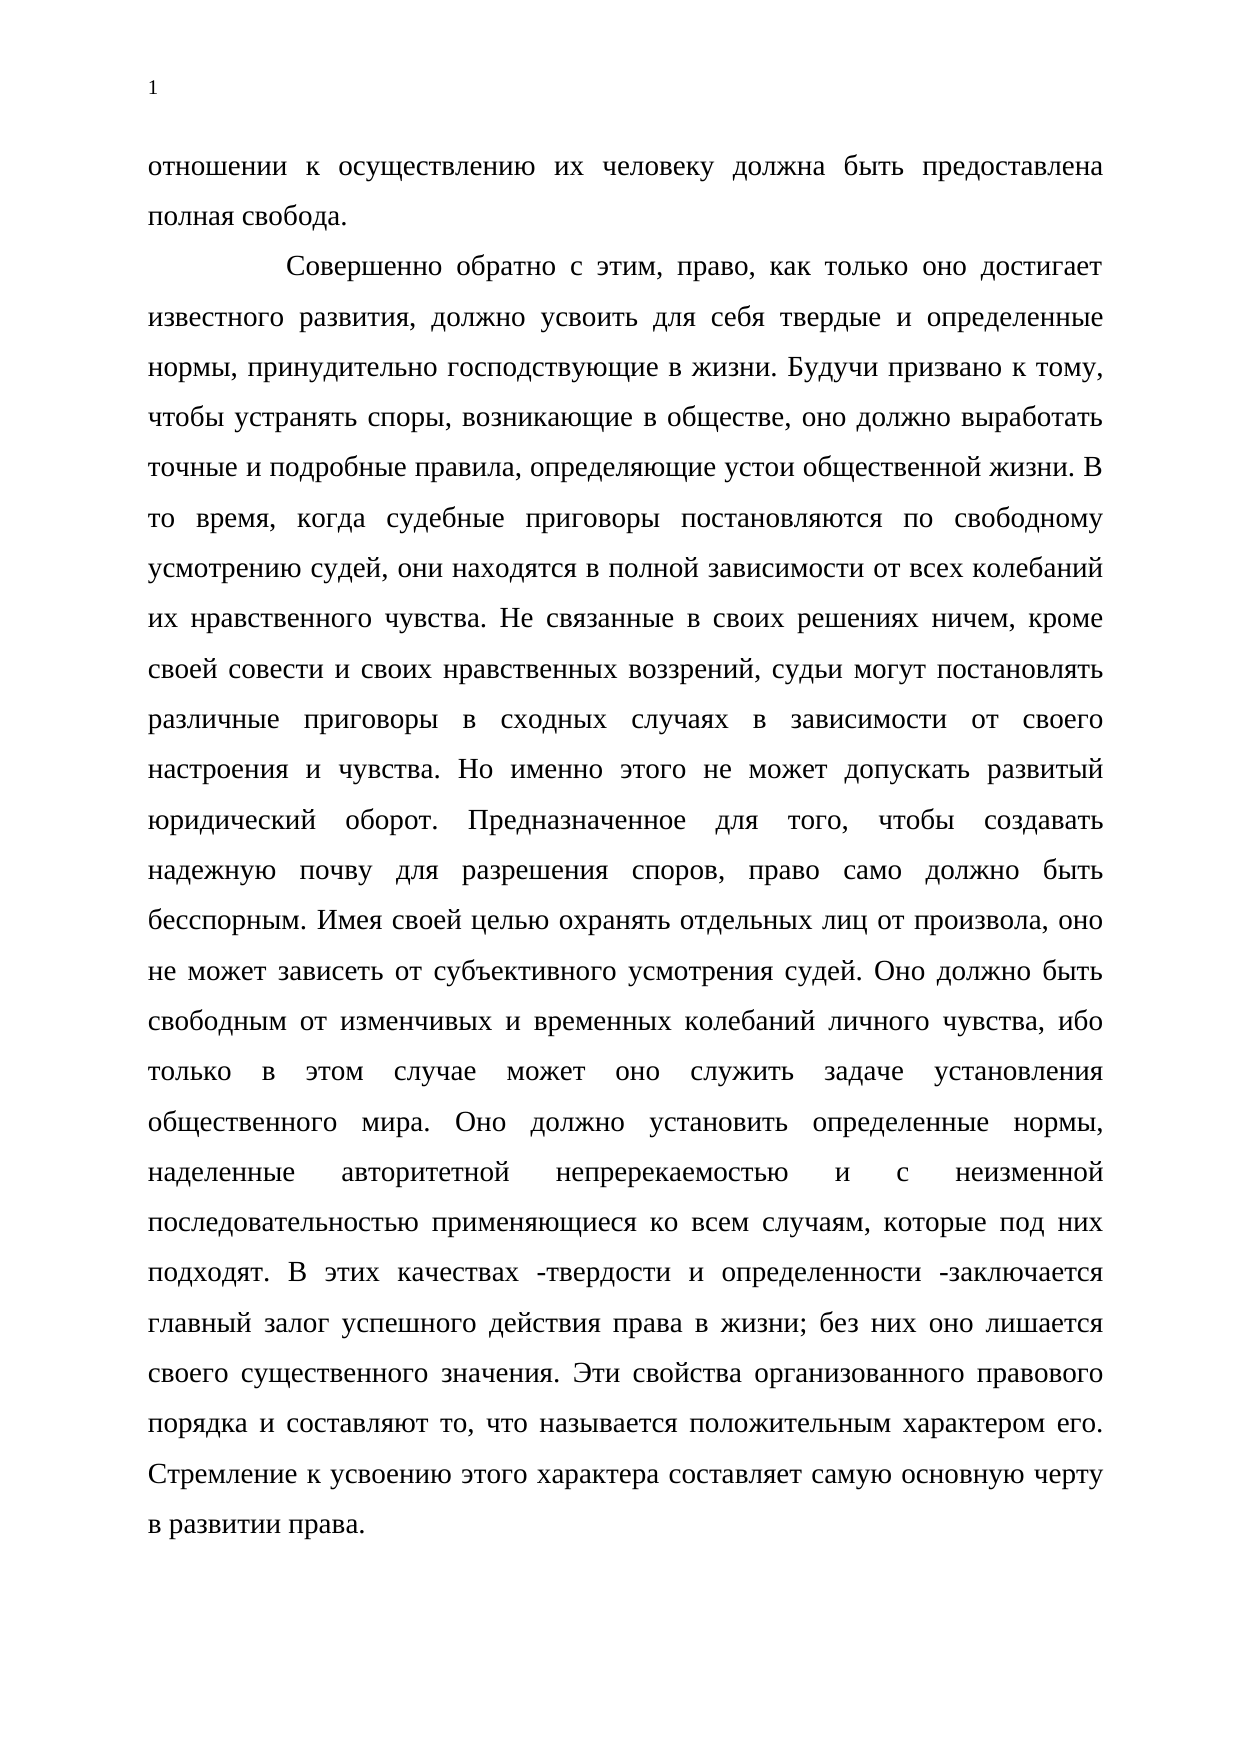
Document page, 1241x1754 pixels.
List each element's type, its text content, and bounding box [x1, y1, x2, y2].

text Совершенно обратно с этим, право, как только оно достигает известного развития, должно усвоить для себя твердые и определенные нормы, принудительно господствующие в жизни. Будучи призвано к тому, чтобы устранять споры, возникающие в обществе, оно должно выработать точные и подробные правила, определяющие устои общественной жизни. В то время, когда судебные приговоры постановляются по свободному усмотрению судей, они находятся в полной зависимости от всех колебаний их нравственного чувства. Не связанные в своих решениях ничем, кроме своей совести и своих нравственных воззрений, судьи могут постановлять различные приговоры в сходных случаях в зависимости от своего настроения и чувства. Но именно этого не может допускать развитый юридический оборот. Предназначенное для того, чтобы создавать надежную почву для разрешения споров, право само должно быть бесспорным. Имея своей целью охранять отдельных лиц от произвола, оно не может зависеть от субъективного усмотрения судей. Оно должно быть свободным от изменчивых и временных колебаний личного чувства, ибо только в этом случае может оно служить задаче установления общественного мира. Оно должно установить определенные нормы, наделенные авторитетной непререкаемостью и с неизменной последовательностью применяющиеся ко всем случаям, которые под них подходят. В этих качествах -твердости и определенности -заключается главный залог успешного действия права в жизни; без них оно лишается своего существенного значения. Эти свойства организованного правового порядка и составляют то, что называется положительным характером его. Стремление к усвоению этого характера составляет самую основную черту в развитии права. [148, 248, 1104, 1540]
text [148, 148, 1104, 232]
